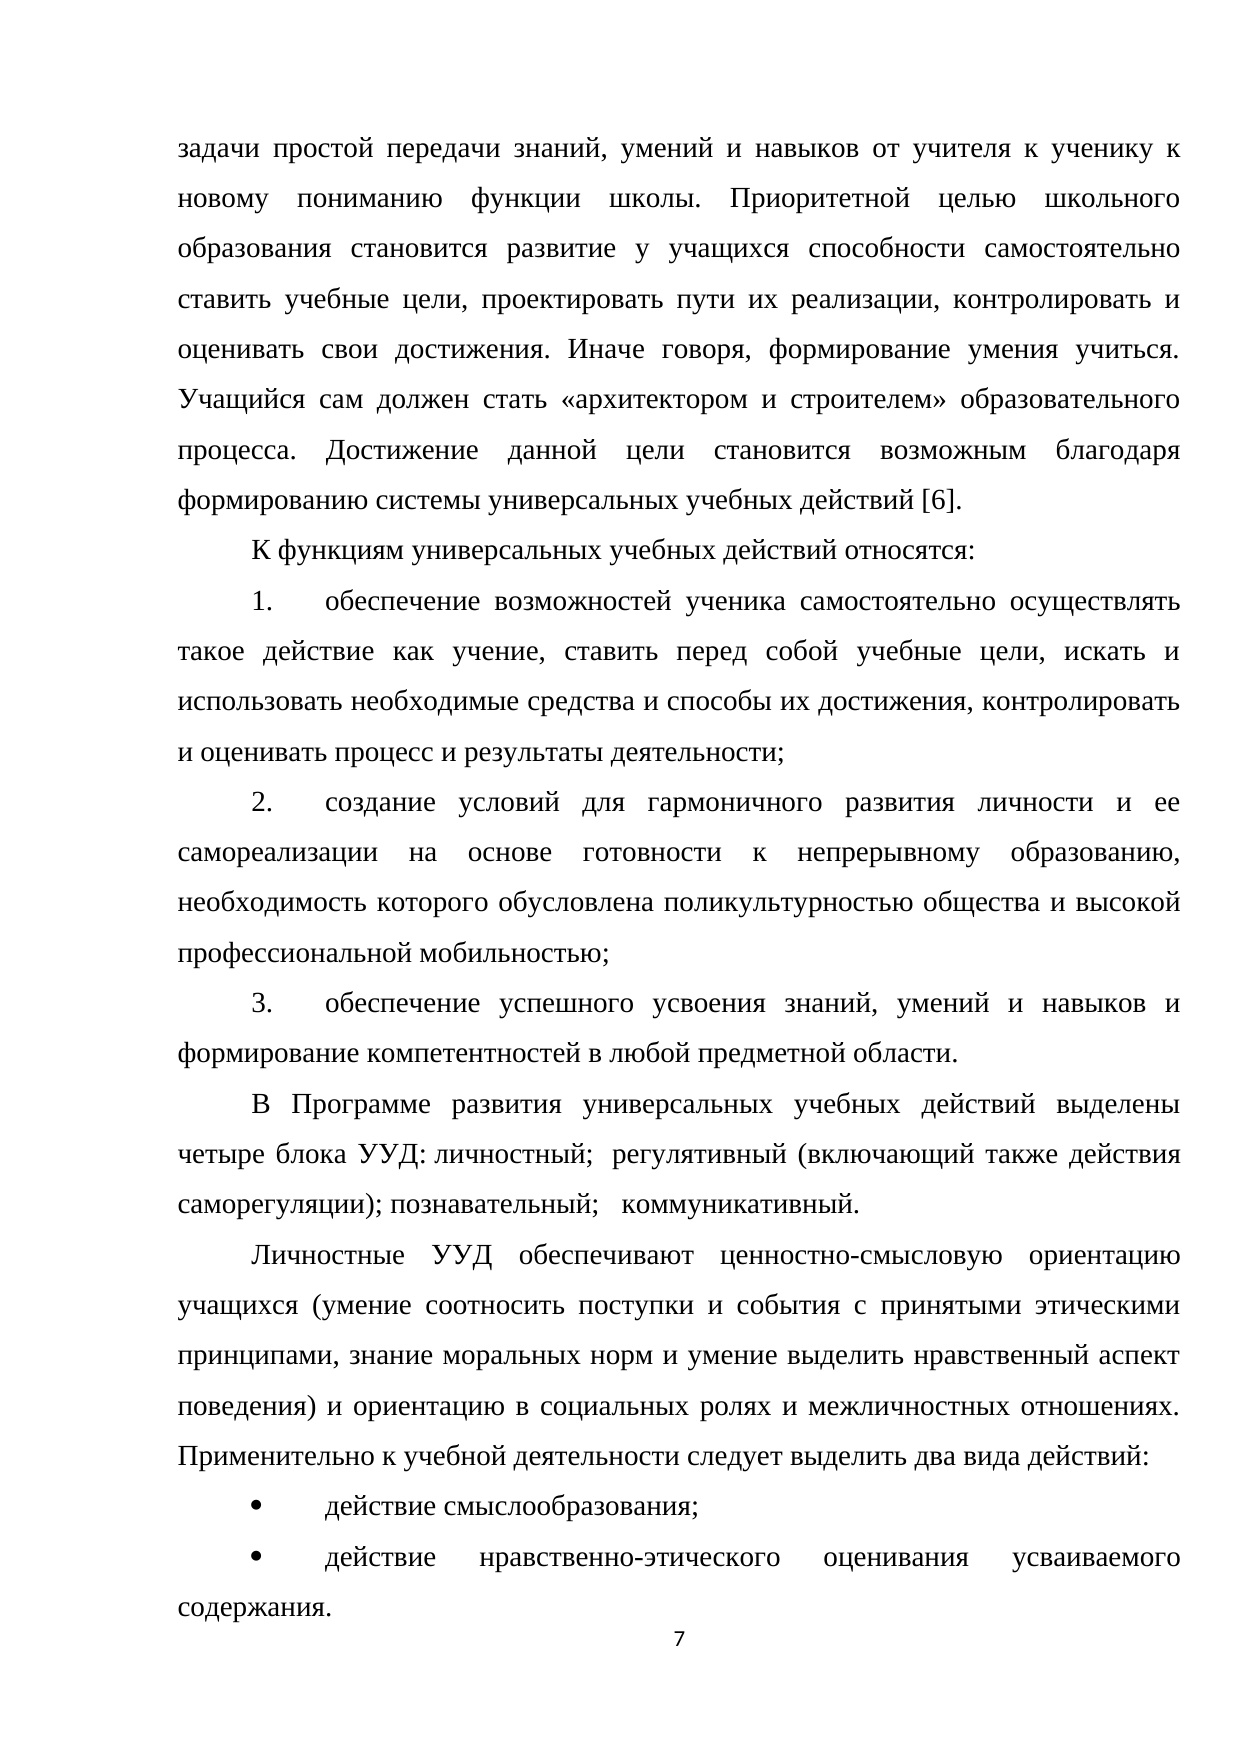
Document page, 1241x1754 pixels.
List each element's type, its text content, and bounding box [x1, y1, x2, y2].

list обеспечение возможностей ученика самостоятельно осуществлять такое действие как учение, ставить перед собой учебные цели, искать и использовать необходимые средства и способы их достижения, контролировать и оценивать процесс и результаты деятельности; [177, 583, 1181, 767]
list обеспечение успешного усвоения знаний, умений и навыков и формирование компетентностей в любой предметной области. [177, 985, 1181, 1069]
text В Программе развития универсальных учебных действий выделены четыре блока УУД: личностный; регулятивный (включающий также действия саморегуляции); познавательный; коммуникативный. [177, 1086, 1181, 1220]
list действие смыслообразования; [177, 1488, 1181, 1522]
list создание условий для гармоничного развития личности и ее самореализации на основе готовности к непрерывному образованию, необходимость которого обусловлена поликультурностью общества и высокой профессиональной мобильностью; [177, 784, 1181, 968]
list действие нравственно-этического оценивания усваиваемого содержания. [177, 1539, 1181, 1623]
text К функциям универсальных учебных действий относятся: [177, 532, 1181, 566]
text Личностные УУД обеспечивают ценностно-смысловую ориентацию учащихся (умение соотносить поступки и события с принятыми этическими принципами, знание моральных норм и умение выделить нравственный аспект поведения) и ориентацию в социальных ролях и межличностных отношениях. Применительно к учебной деятельности следует выделить два вида действий: [177, 1237, 1181, 1472]
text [177, 130, 1181, 516]
